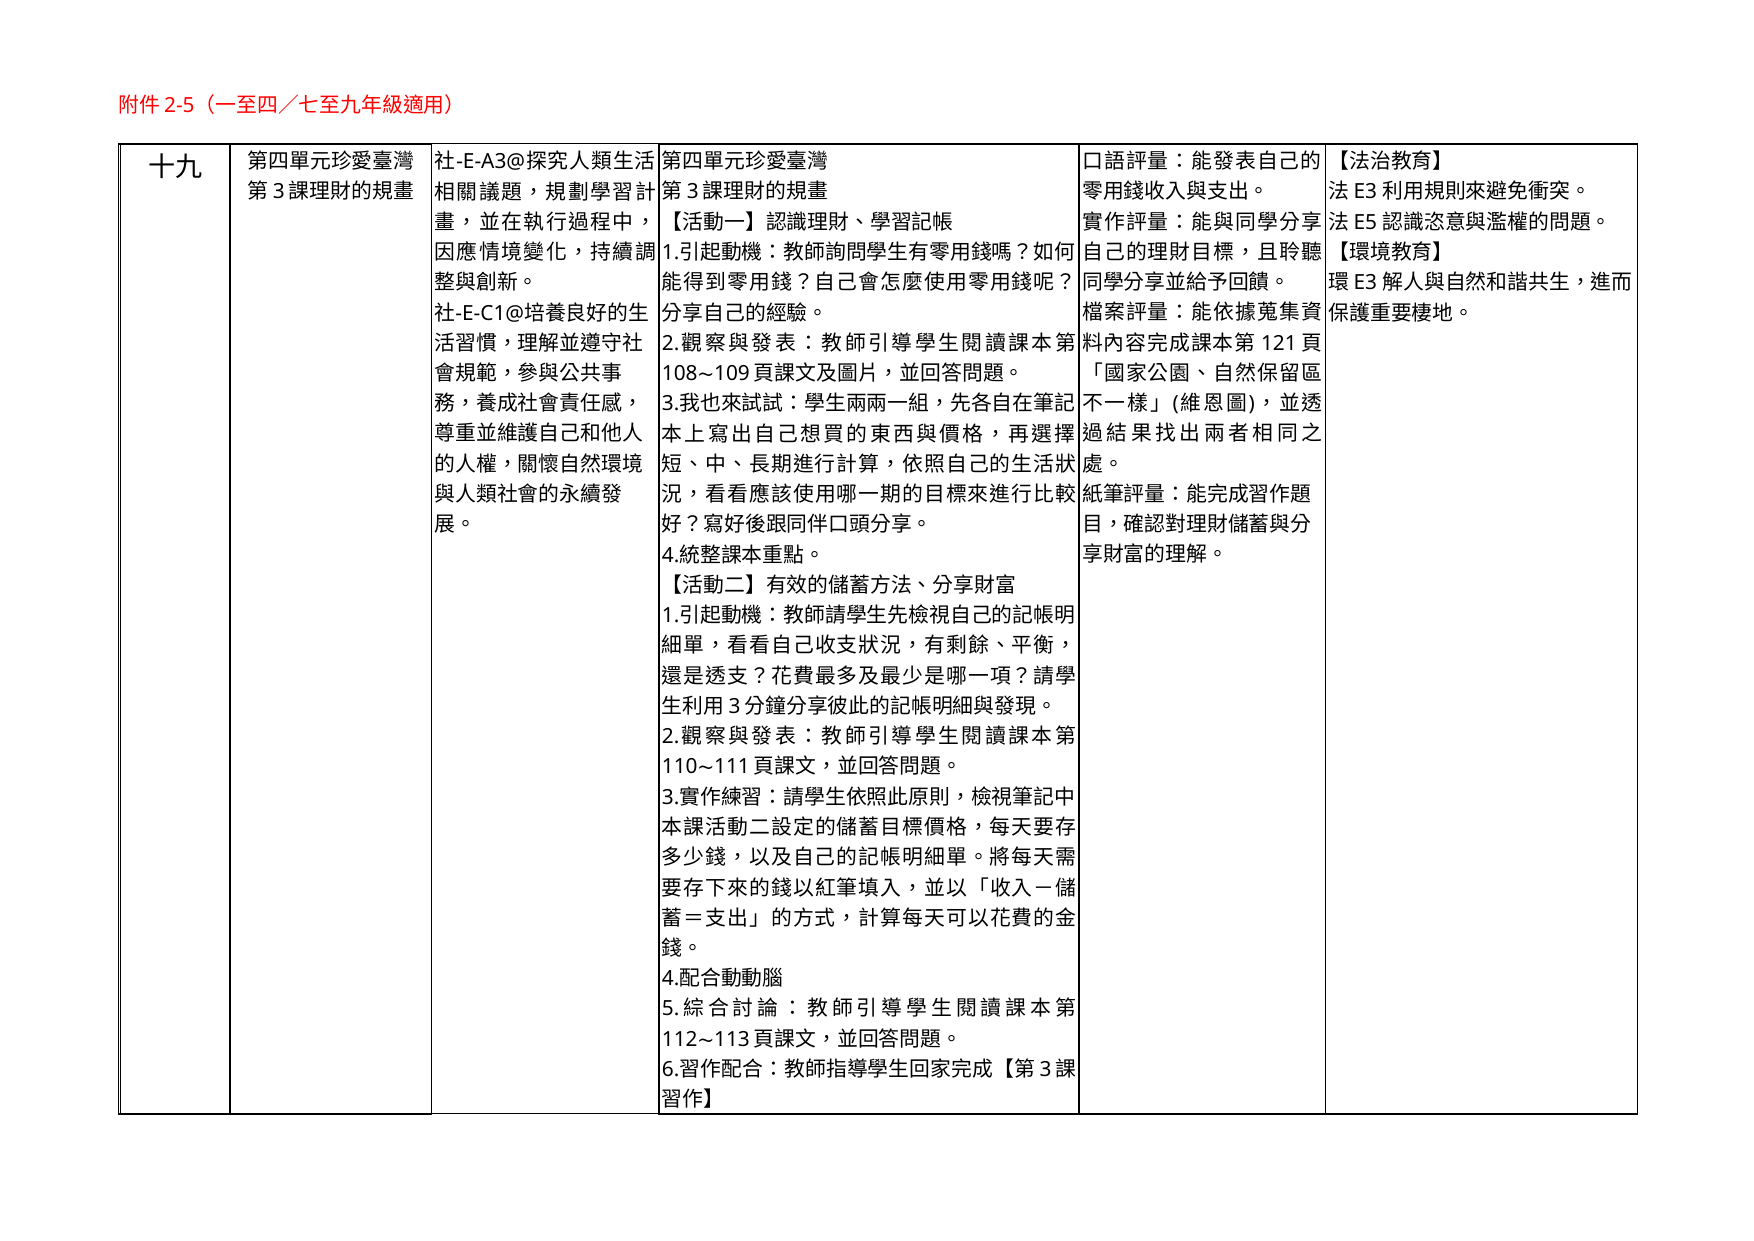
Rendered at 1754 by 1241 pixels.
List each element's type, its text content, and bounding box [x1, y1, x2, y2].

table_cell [1080, 145, 1325, 1113]
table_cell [432, 144, 658, 1113]
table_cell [660, 145, 1078, 1113]
table_cell 第四單元珍愛臺灣 第3課理財的規畫 [231, 145, 431, 1113]
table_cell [1326, 145, 1637, 1113]
table_cell 十九 [121, 145, 229, 1113]
